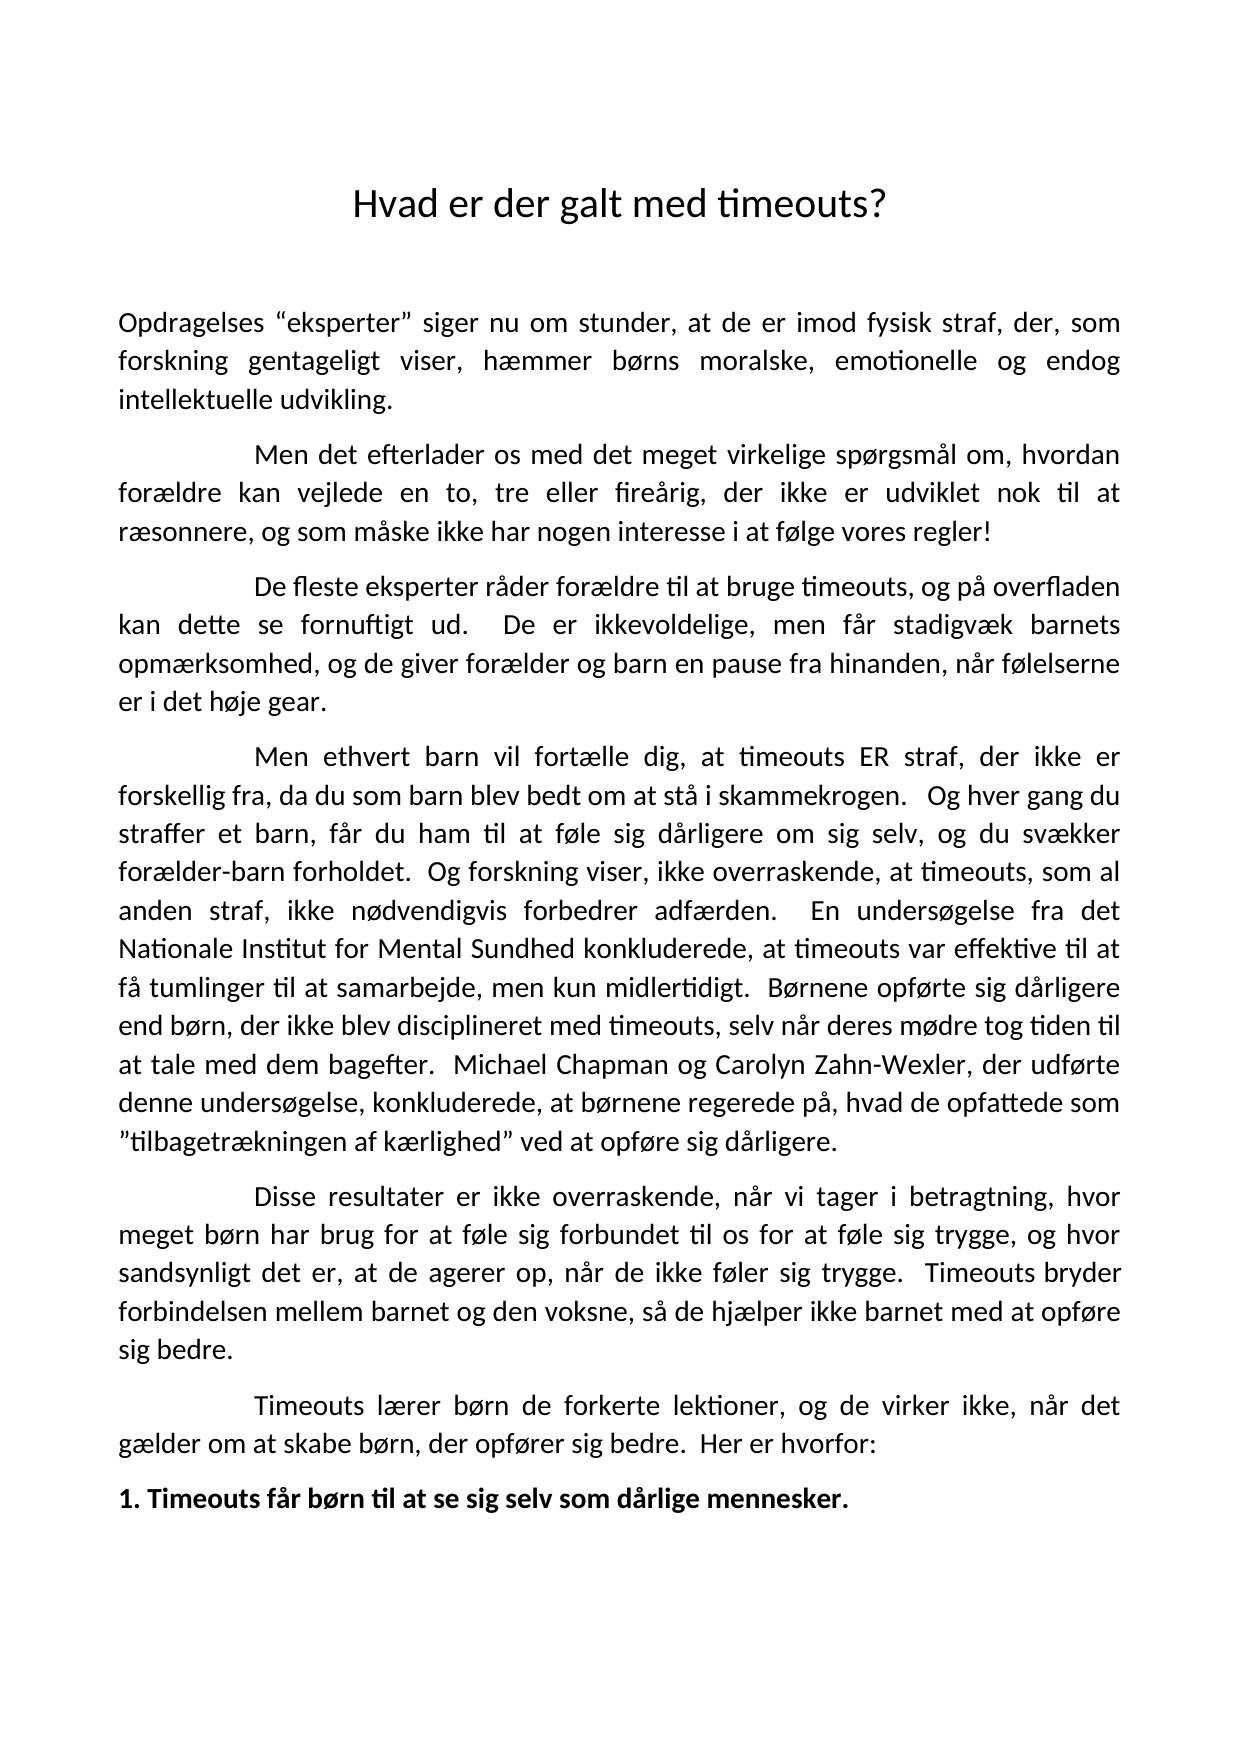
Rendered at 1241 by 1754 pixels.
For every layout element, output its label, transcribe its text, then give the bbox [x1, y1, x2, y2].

text De fleste eksperter råder forældre til at bruge timeouts, og på overfladen kan dette se fornuftigt ud. De er ikkevoldelige, men får stadigvæk barnets opmærksomhed, og de giver forælder og barn en pause fra hinanden, når følelserne er i det høje gear. [118, 568, 1122, 719]
text Men det efterlader os med det meget virkelige spørgsmål om, hvordan forældre kan vejlede en to, tre eller fireårig, der ikke er udviklet nok til at ræsonnere, og som måske ikke har nogen interesse i at følge vores regler! [118, 436, 1122, 548]
text Opdragelses “eksperter” siger nu om stunder, at de er imod fysisk straf, der, som forskning gentageligt viser, hæmmer børns moralske, emotionelle og endog intellektuelle udvikling. [118, 304, 1122, 416]
text Hvad er der galt med timeouts? [118, 177, 1122, 228]
text Disse resultater er ikke overraskende, når vi tager i betragtning, hvor meget børn har brug for at føle sig forbundet til os for at føle sig trygge, og hvor sandsynligt det er, at de agerer op, når de ikke føler sig trygge. Timeouts bryder forbindelsen mellem barnet og den voksne, så de hjælper ikke barnet med at opføre sig bedre. [118, 1178, 1122, 1367]
text Men ethvert barn vil fortælle dig, at timeouts ER straf, der ikke er forskellig fra, da du som barn blev bedt om at stå i skammekrogen. Og hver gang du straffer et barn, får du ham til at føle sig dårligere om sig selv, og du svækker forælder-barn forholdet. Og forskning viser, ikke overraskende, at timeouts, som al anden straf, ikke nødvendigvis forbedrer adfærden. En undersøgelse fra det Nationale Institut for Mental Sundhed konkluderede, at timeouts var effektive til at få tumlinger til at samarbejde, men kun midlertidigt. Børnene opførte sig dårligere end børn, der ikke blev disciplineret med timeouts, selv når deres mødre tog tiden til at tale med dem bagefter. Michael Chapman og Carolyn Zahn-Wexler, der udførte denne undersøgelse, konkluderede, at børnene regerede på, hvad de opfattede som ”tilbagetrækningen af kærlighed” ved at opføre sig dårligere. [118, 738, 1122, 1158]
text Timeouts lærer børn de forkerte lektioner, og de virker ikke, når det gælder om at skabe børn, der opfører sig bedre. Her er hvorfor: [118, 1387, 1122, 1461]
text 1. Timeouts får børn til at se sig selv som dårlige mennesker. [118, 1480, 1122, 1516]
